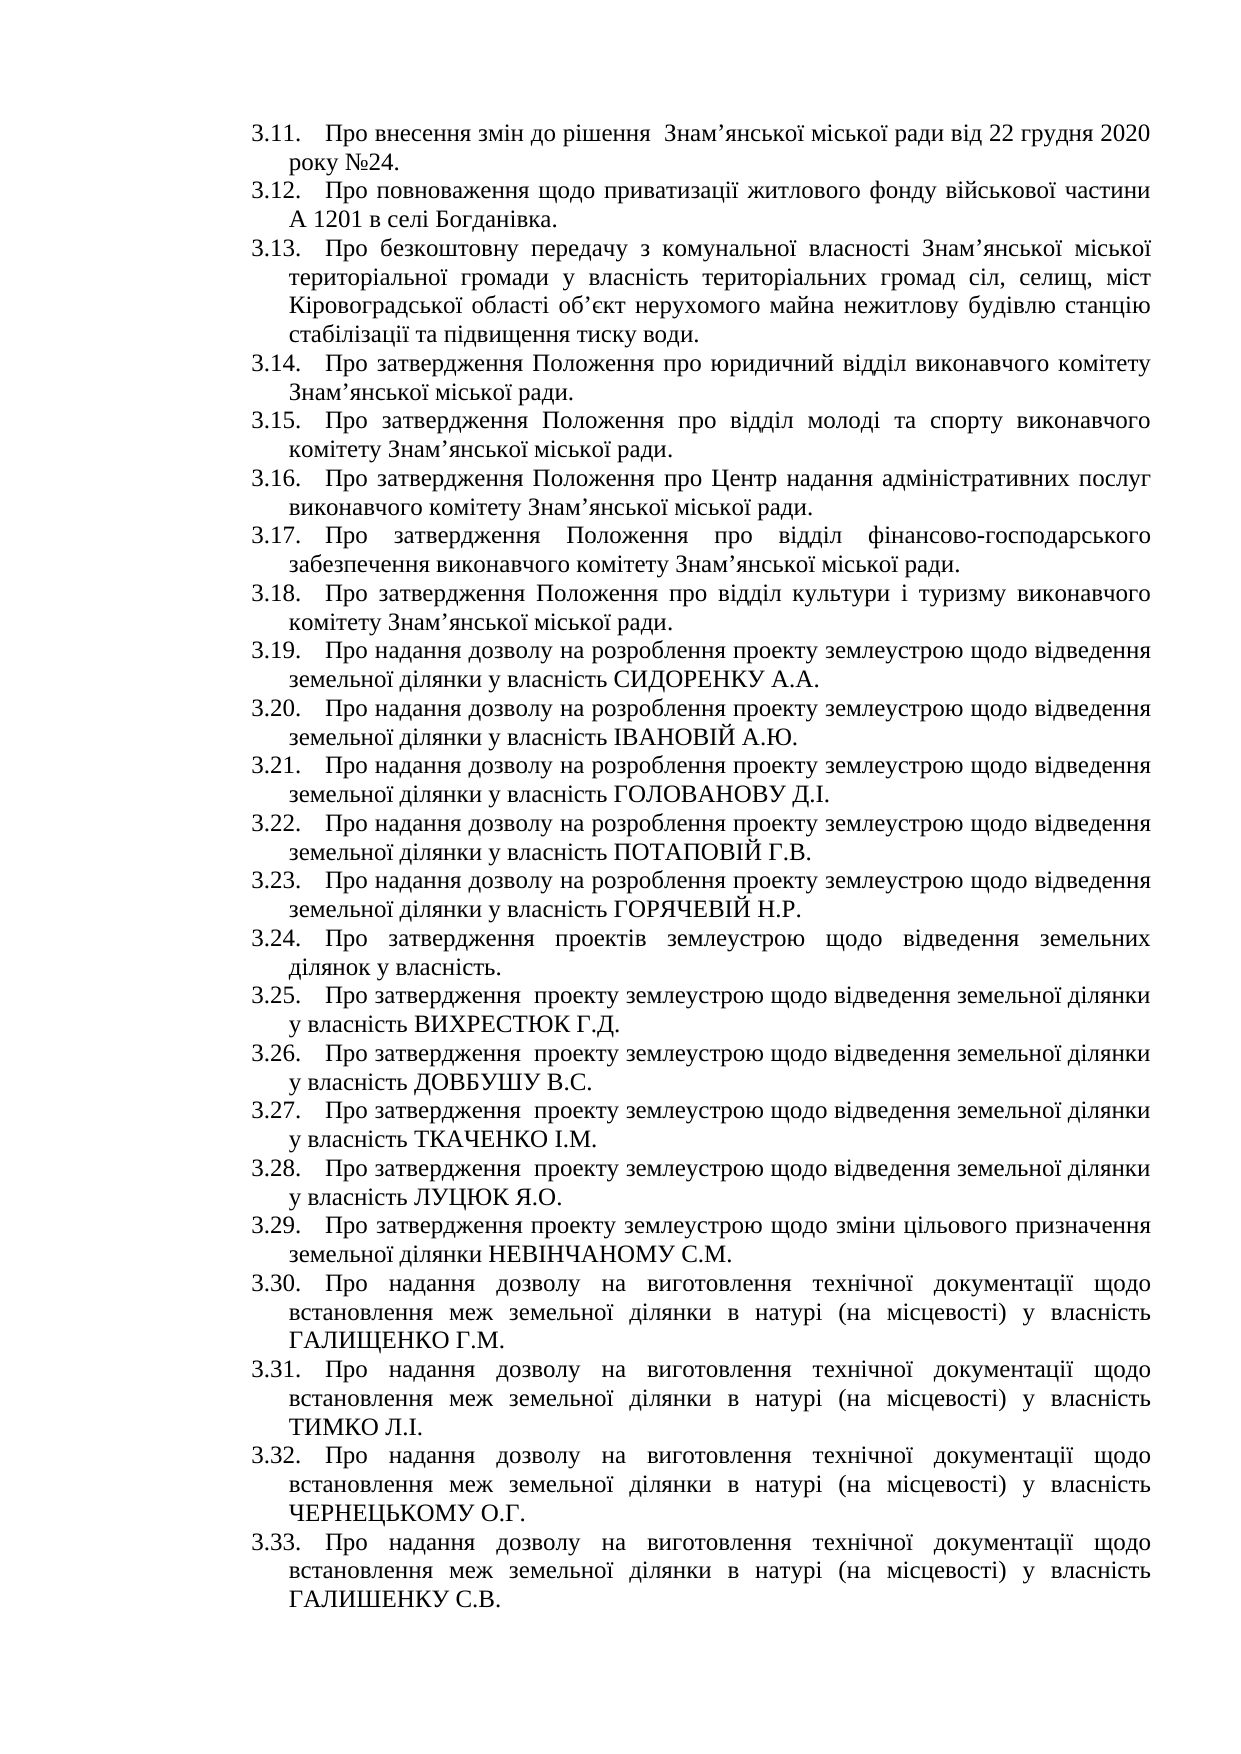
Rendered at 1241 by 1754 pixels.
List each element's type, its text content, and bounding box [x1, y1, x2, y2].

list Про затвердження проекту землеустрою щодо відведення земельної ділянки у власність ТКАЧЕНКО І.М. [251, 1096, 1152, 1153]
list Про повноваження щодо приватизації житлового фонду військової частини А 1201 в селі Богданівка. [251, 176, 1152, 233]
list Про безкоштовну передачу з комунальної власності Знам’янської міської територіальної громади у власність територіальних громад сіл, селищ, міст Кіровоградської області об’єкт нерухомого майна нежитлову будівлю станцію стабілізації та підвищення тиску води. [251, 233, 1152, 348]
list Про надання дозволу на виготовлення технічної документації щодо встановлення меж земельної ділянки в натурі (на місцевості) у власність ГАЛИЩЕНКО Г.М. [251, 1268, 1152, 1354]
list Про надання дозволу на виготовлення технічної документації щодо встановлення меж земельної ділянки в натурі (на місцевості) у власність ТИМКО Л.І. [251, 1354, 1152, 1441]
list Про надання дозволу на виготовлення технічної документації щодо встановлення меж земельної ділянки в натурі (на місцевості) у власність ЧЕРНЕЦЬКОМУ О.Г. [251, 1441, 1152, 1527]
list Про надання дозволу на розроблення проекту землеустрою щодо відведення земельної ділянки у власність ГОРЯЧЕВІЙ Н.Р. [251, 866, 1152, 923]
list Про надання дозволу на розроблення проекту землеустрою щодо відведення земельної ділянки у власність СИДОРЕНКУ А.А. [251, 636, 1152, 693]
list Про надання дозволу на розроблення проекту землеустрою щодо відведення земельної ділянки у власність ГОЛОВАНОВУ Д.І. [251, 751, 1152, 808]
list Про затвердження Положення про юридичний відділ виконавчого комітету Знам’янської міської ради. [251, 348, 1152, 406]
list Про затвердження проектів землеустрою щодо відведення земельних ділянок у власність. [251, 923, 1152, 981]
list Про надання дозволу на розроблення проекту землеустрою щодо відведення земельної ділянки у власність ІВАНОВІЙ А.Ю. [251, 693, 1152, 751]
list Про внесення змін до рішення Знам’янської міської ради від 22 грудня 2020 року №24. [251, 118, 1152, 176]
list Про надання дозволу на виготовлення технічної документації щодо встановлення меж земельної ділянки в натурі (на місцевості) у власність ГАЛИШЕНКУ С.В. [251, 1527, 1152, 1613]
list Про затвердження проекту землеустрою щодо відведення земельної ділянки у власність ДОВБУШУ В.С. [251, 1038, 1152, 1096]
list Про надання дозволу на розроблення проекту землеустрою щодо відведення земельної ділянки у власність ПОТАПОВІЙ Г.В. [251, 808, 1152, 866]
list Про затвердження Положення про відділ культури і туризму виконавчого комітету Знам’янської міської ради. [251, 578, 1152, 636]
list Про затвердження Положення про Центр надання адміністративних послуг виконавчого комітету Знам’янської міської ради. [251, 463, 1152, 521]
list Про затвердження проекту землеустрою щодо відведення земельної ділянки у власність ЛУЦЮК Я.О. [251, 1153, 1152, 1211]
list Про затвердження Положення про відділ фінансово-господарського забезпечення виконавчого комітету Знам’янської міської ради. [251, 521, 1152, 578]
list Про затвердження проекту землеустрою щодо відведення земельної ділянки у власність ВИХРЕСТЮК Г.Д. [251, 981, 1152, 1038]
list Про затвердження Положення про відділ молоді та спорту виконавчого комітету Знам’янської міської ради. [251, 406, 1152, 463]
list Про затвердження проекту землеустрою щодо зміни цільового призначення земельної ділянки НЕВІНЧАНОМУ С.М. [251, 1211, 1152, 1268]
